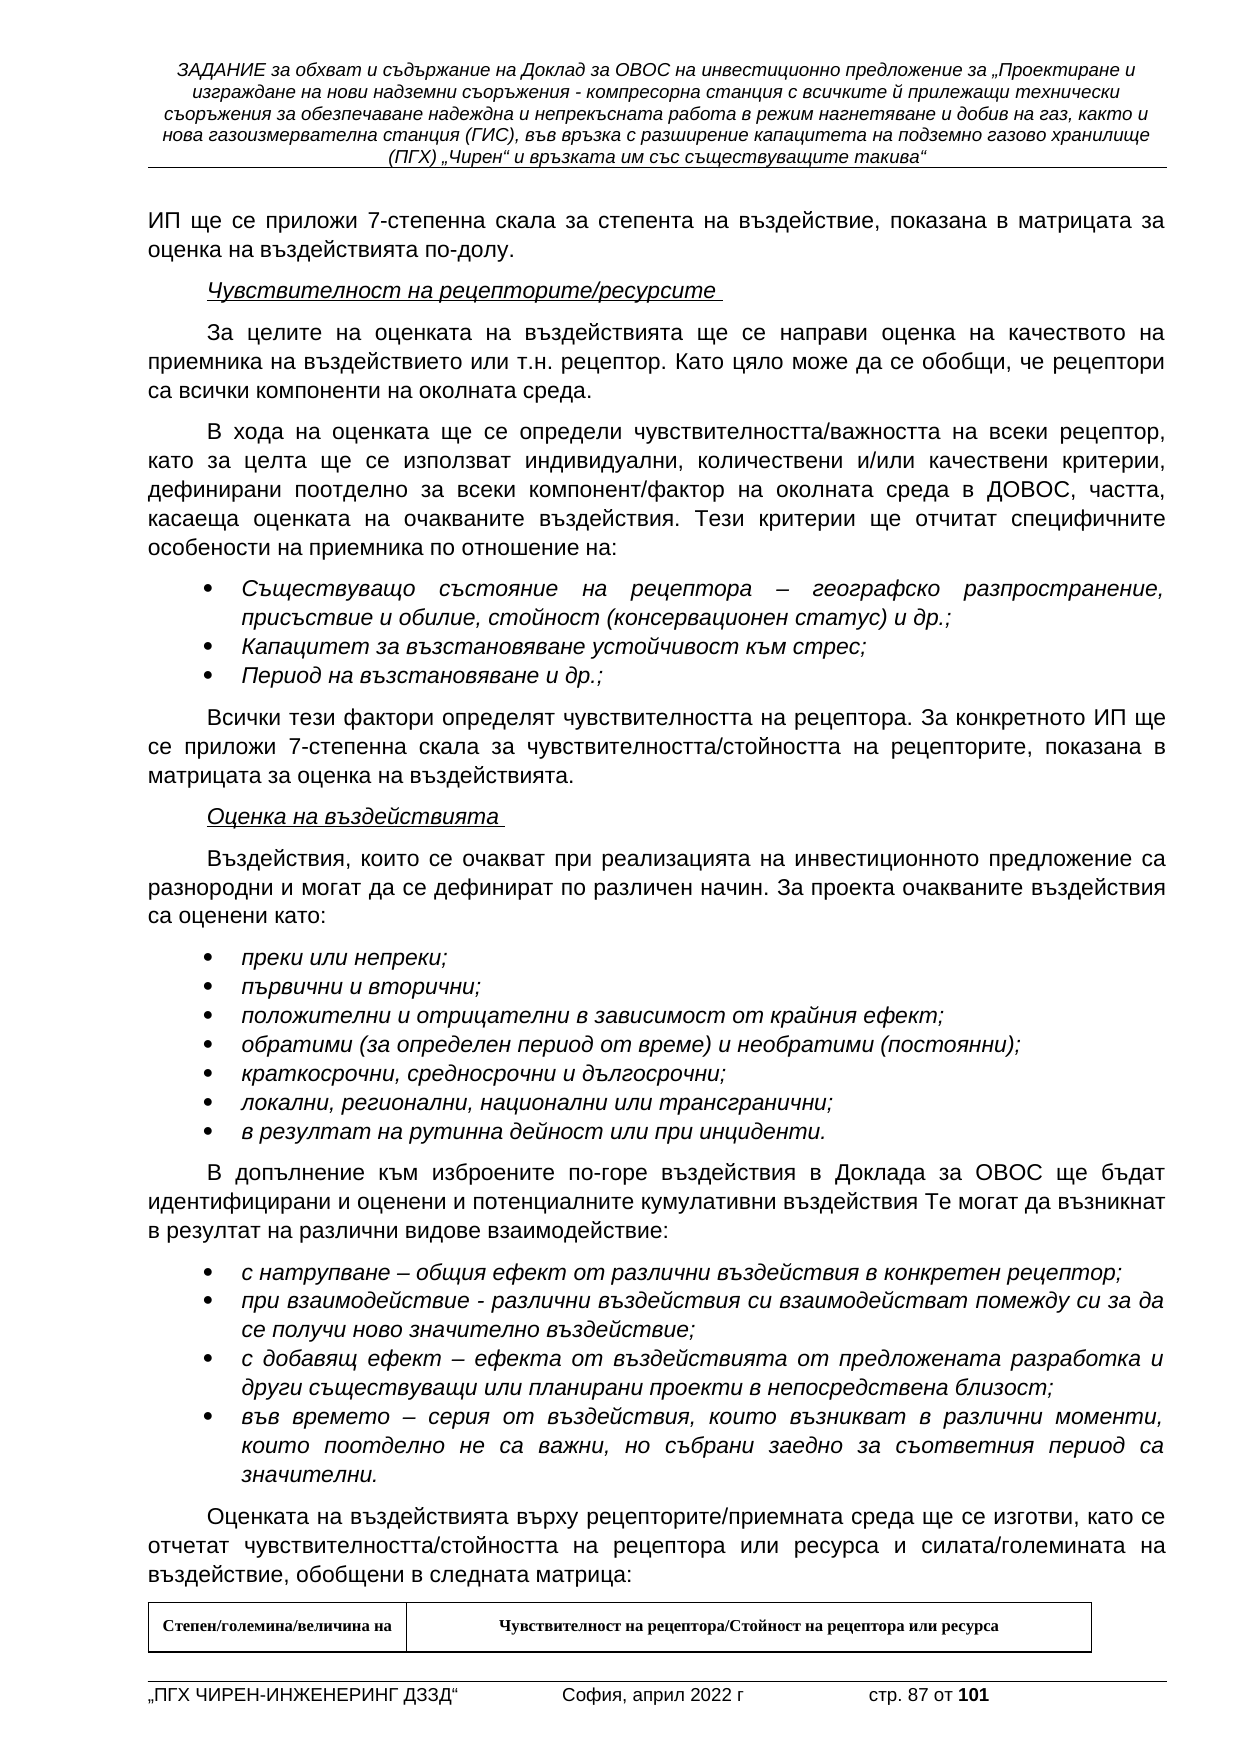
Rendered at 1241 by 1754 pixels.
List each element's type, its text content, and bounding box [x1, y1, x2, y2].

table_header Чувствителност на рецептора/Стойност на рецептора или ресурса [407, 1603, 1091, 1651]
list положителни и отрицателни в зависимост от крайния ефект; [204, 1002, 1167, 1028]
list обратими (за определен период от време) и необратими (постоянни); [204, 1031, 1167, 1057]
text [148, 207, 1167, 262]
text В допълнение към изброените по-горе въздействия в Доклада за ОВОС ще бъдат идентифицирани и оценени и потенциалните кумулативни въздействия Те могат да възникнат в резултат на различни видове взаимодействие: [148, 1159, 1167, 1243]
list краткосрочни, средносрочни и дългосрочни; [204, 1060, 1167, 1086]
list Съществуващо състояние на рецептора – географско разпространение, присъствие и обилие, стойност (консервационен статус) и др.; [204, 575, 1167, 631]
list при взаимодействие - различни въздействия си взаимодействат помежду си за да се получи ново значително въздействие; [204, 1287, 1167, 1343]
list с натрупване – общия ефект от различни въздействия в конкретен рецептор; [204, 1258, 1167, 1285]
text Оценка на въздействията [148, 803, 1167, 829]
list преки или непреки; [204, 944, 1167, 970]
list с добавящ ефект – ефекта от въздействията от предложената разработка и други съществуващи или планирани проекти в непосредствена близост; [204, 1345, 1167, 1401]
text Всички тези фактори определят чувствителността на рецептора. За конкретното ИП ще се приложи 7-степенна скала за чувствителността/стойността на рецепторите, показана в матрицата за оценка на въздействията. [148, 704, 1167, 788]
list във времето – серия от въздействия, които възникват в различни моменти, които поотделно не са важни, но събрани заедно за съответния период са значителни. [204, 1403, 1167, 1487]
list първични и вторични; [204, 973, 1167, 999]
list Период на възстановяване и др.; [204, 662, 1167, 688]
list Капацитет за възстановяване устойчивост към стрес; [204, 633, 1167, 659]
text За целите на оценката на въздействията ще се направи оценка на качеството на приемника на въздействието или т.н. рецептор. Като цяло може да се обобщи, че рецептори са всички компоненти на околната среда. [148, 319, 1167, 403]
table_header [149, 1603, 406, 1651]
text Оценката на въздействията върху рецепторите/приемната среда ще се изготви, като се отчетат чувствителността/стойността на рецептора или ресурса и силата/големината на въздействие, обобщени в следната матрица: [148, 1503, 1167, 1587]
list локални, регионални, национални или трансгранични; [204, 1089, 1167, 1115]
list в резултат на рутинна дейност или при инциденти. [204, 1118, 1167, 1144]
text Въздействия, които се очакват при реализацията на инвестиционното предложение са разнородни и могат да се дефинират по различен начин. За проекта очакваните въздействия са оценени като: [148, 844, 1167, 929]
text В хода на оценката ще се определи чувствителността/важността на всеки рецептор, като за целта ще се използват индивидуални, количествени и/или качествени критерии, дефинирани поотделно за всеки компонент/фактор на околната среда в ДОВОС, частта, касаеща оценката на очакваните въздействия. Тези критерии ще отчитат специфичните особености на приемника по отношение на: [148, 418, 1167, 560]
text Чувствителност на рецепторите/ресурсите [148, 277, 1167, 303]
